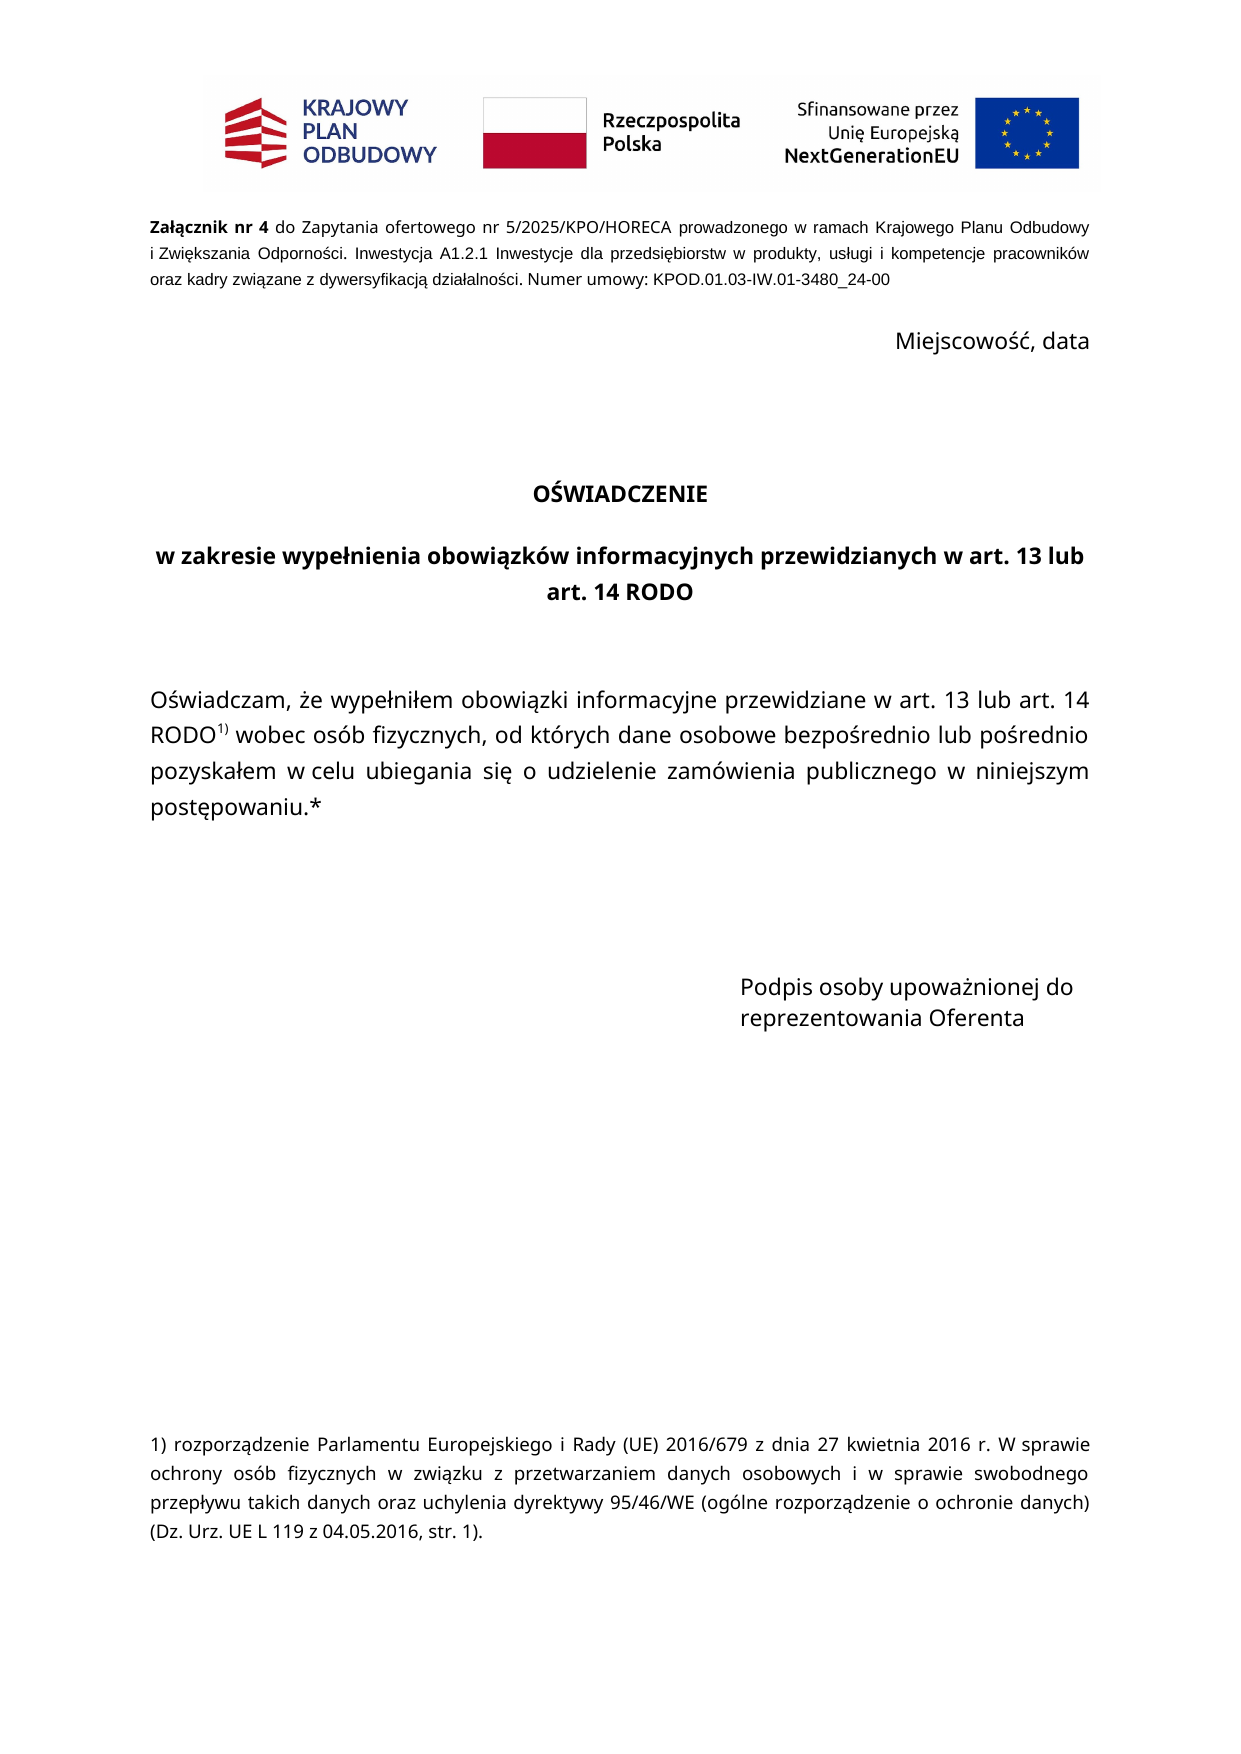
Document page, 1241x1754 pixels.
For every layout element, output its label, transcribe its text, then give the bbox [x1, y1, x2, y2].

text Miejscowość, data [150, 325, 1090, 357]
text 1) rozporządzenie Parlamentu Europejskiego i Rady (UE) 2016/679 z dnia 27 kwietnia 2016 r. W sprawie ochrony osób fizycznych w związku z przetwarzaniem danych osobowych i w sprawie swobodnego przepływu takich danych oraz uchylenia dyrektywy 95/46/WE (ogólne rozporządzenie o ochronie danych) (Dz. Urz. UE L 119 z 04.05.2016, str. 1). [150, 1431, 1090, 1544]
picture [202, 75, 1102, 192]
text Podpis osoby upoważnionej do reprezentowania Oferenta [740, 971, 1090, 1033]
text Załącznik nr 4 do Zapytania ofertowego nr 5/2025/KPO/HORECA prowadzonego w ramach Krajowego Planu Odbudowy i Zwiększania Odporności. Inwestycja A1.2.1 Inwestycje dla przedsiębiorstw w produkty, usługi i kompetencje pracowników oraz kadry związane z dywersyfikacją działalności. Numer umowy: KPOD.01.03-IW.01-3480_24-00 [150, 216, 1090, 291]
text OŚWIADCZENIE [150, 478, 1090, 509]
text Oświadczam, że wypełniłem obowiązki informacyjne przewidziane w art. 13 lub art. 14 RODO1) wobec osób fizycznych, od których dane osobowe bezpośrednio lub pośrednio pozyskałem w celu ubiegania się o udzielenie zamówienia publicznego w niniejszym postępowaniu.* [150, 684, 1090, 822]
text w zakresie wypełnienia obowiązków informacyjnych przewidzianych w art. 13 lub art. 14 RODO [150, 540, 1090, 607]
